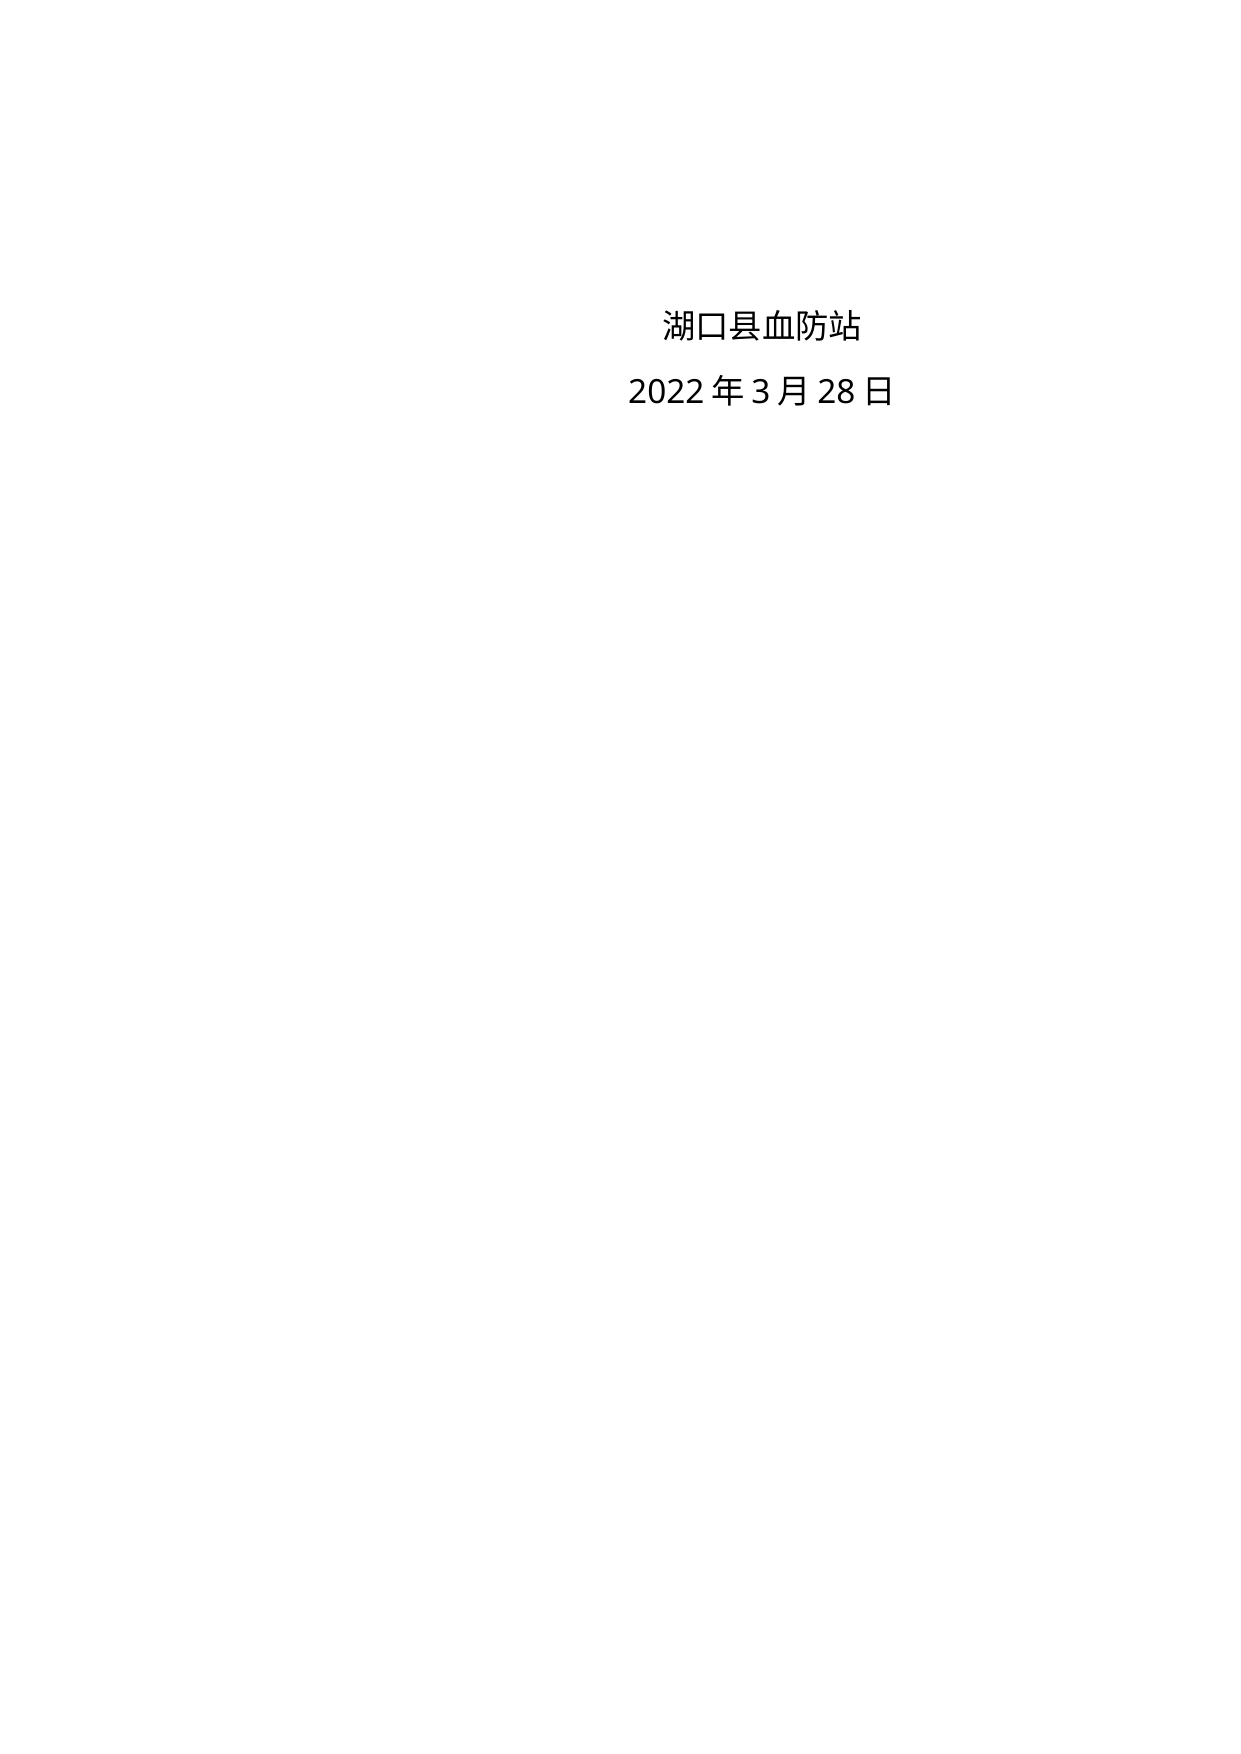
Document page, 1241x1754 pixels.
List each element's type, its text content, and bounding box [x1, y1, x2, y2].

text 湖口县血防站 [187, 292, 1053, 357]
text 2022年3月28日 [187, 357, 1053, 422]
